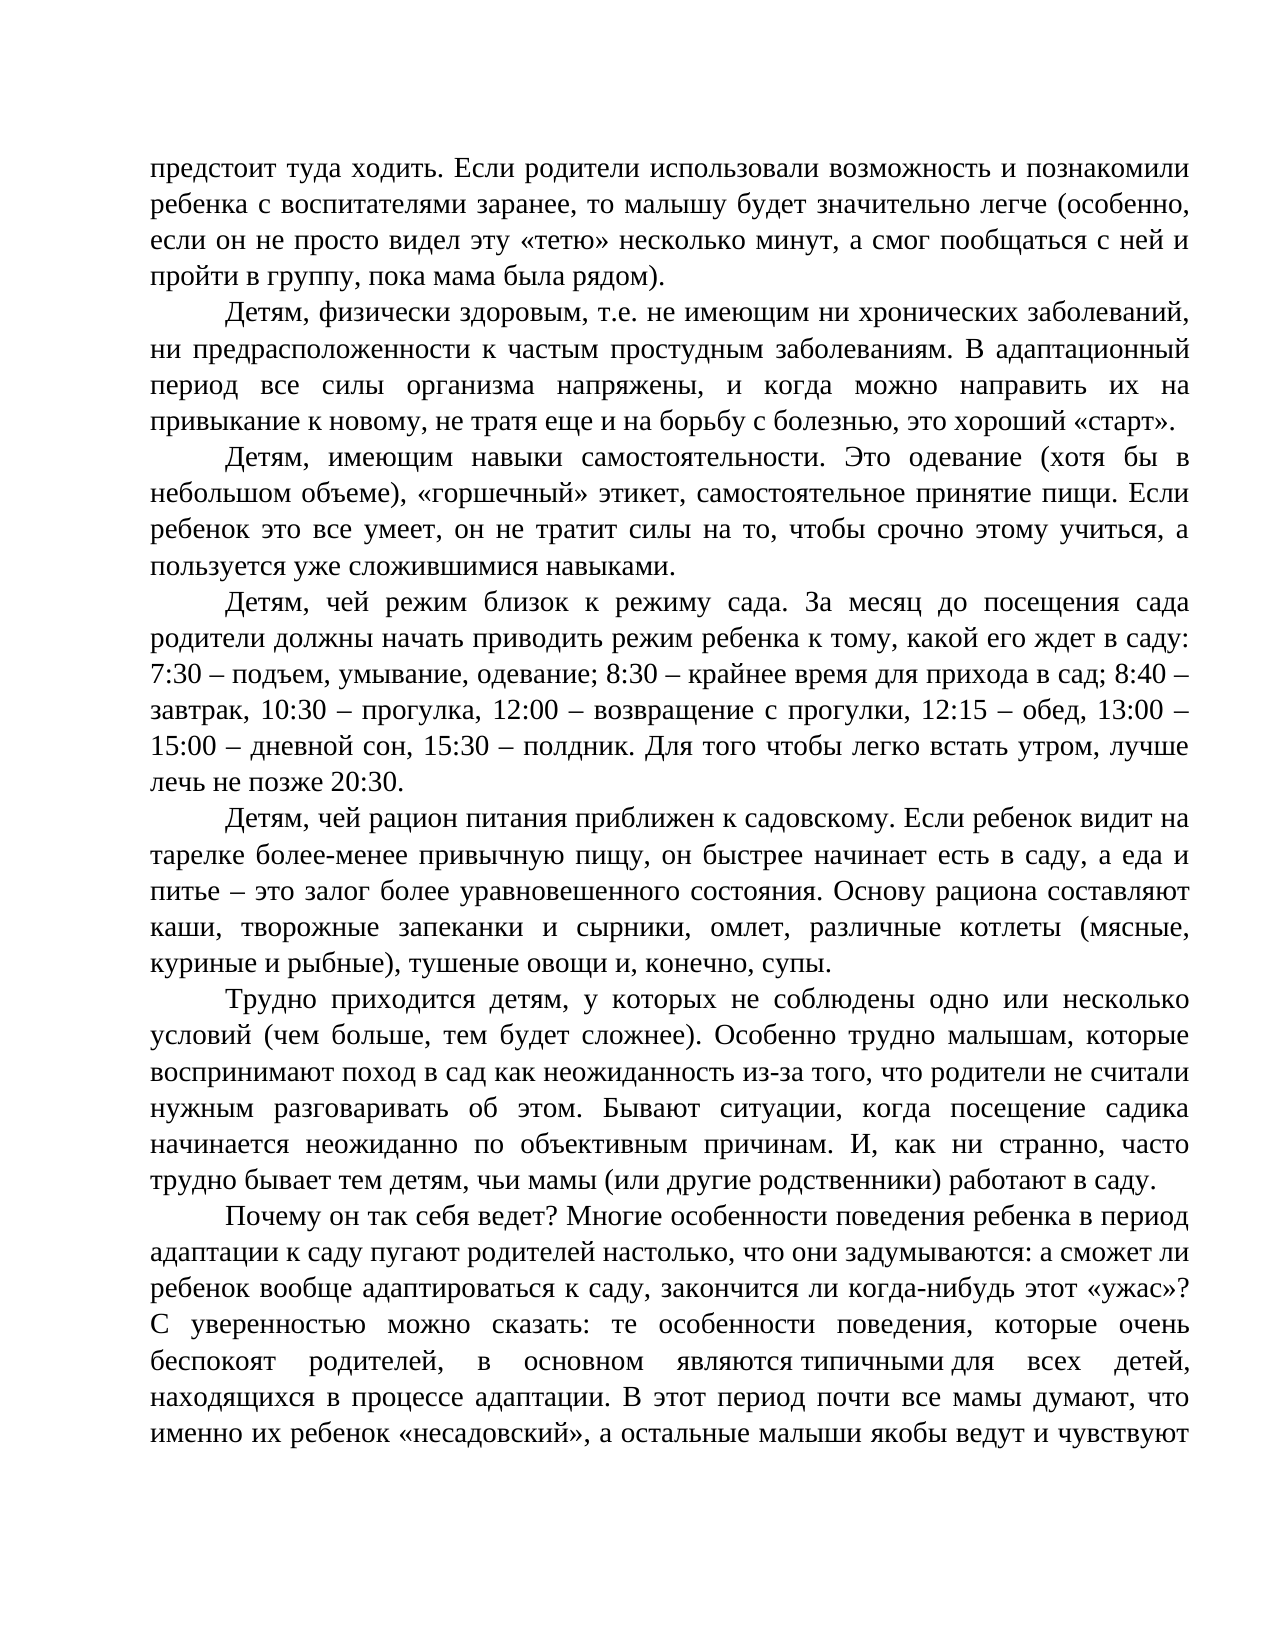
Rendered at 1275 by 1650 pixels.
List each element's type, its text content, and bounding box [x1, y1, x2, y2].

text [150, 150, 1191, 292]
text Трудно приходится детям, у которых не соблюдены одно или несколько условий (чем больше, тем будет сложнее). Особенно трудно малышам, которые воспринимают поход в сад как неожиданность из-за того, что родители не считали нужным разговаривать об этом. Бывают ситуации, когда посещение садика начинается неожиданно по объективным причинам. И, как ни странно, часто трудно бывает тем детям, чьи мамы (или другие родственники) работают в саду. [150, 981, 1191, 1196]
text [150, 1198, 1191, 1449]
text Детям, чей рацион питания приближен к садовскому. Если ребенок видит на тарелке более-менее привычную пищу, он быстрее начинает есть в саду, а еда и питье – это залог более уравновешенного состояния. Основу рациона составляют каши, творожные запеканки и сырники, омлет, различные котлеты (мясные, куриные и рыбные), тушеные овощи и, конечно, супы. [150, 801, 1191, 979]
text Детям, имеющим навыки самостоятельности. Это одевание (хотя бы в небольшом объеме), «горшечный» этикет, самостоятельное принятие пищи. Если ребенок это все умеет, он не тратит силы на то, чтобы срочно этому учиться, а пользуется уже сложившимися навыками. [150, 439, 1191, 581]
text Детям, физически здоровым, т.е. не имеющим ни хронических заболеваний, ни предрасположенности к частым простудным заболеваниям. В адаптационный период все силы организма напряжены, и когда можно направить их на привыкание к новому, не тратя еще и на борьбу с болезнью, это хороший «старт». [150, 294, 1191, 437]
text Детям, чей режим близок к режиму сада. За месяц до посещения сада родители должны начать приводить режим ребенка к тому, какой его ждет в саду: 7:30 – подъем, умывание, одевание; 8:30 – крайнее время для прихода в сад; 8:40 – завтрак, 10:30 – прогулка, 12:00 – возвращение с прогулки, 12:15 – обед, 13:00 – 15:00 – дневной сон, 15:30 – полдник. Для того чтобы легко встать утром, лучше лечь не позже 20:30. [150, 584, 1191, 798]
